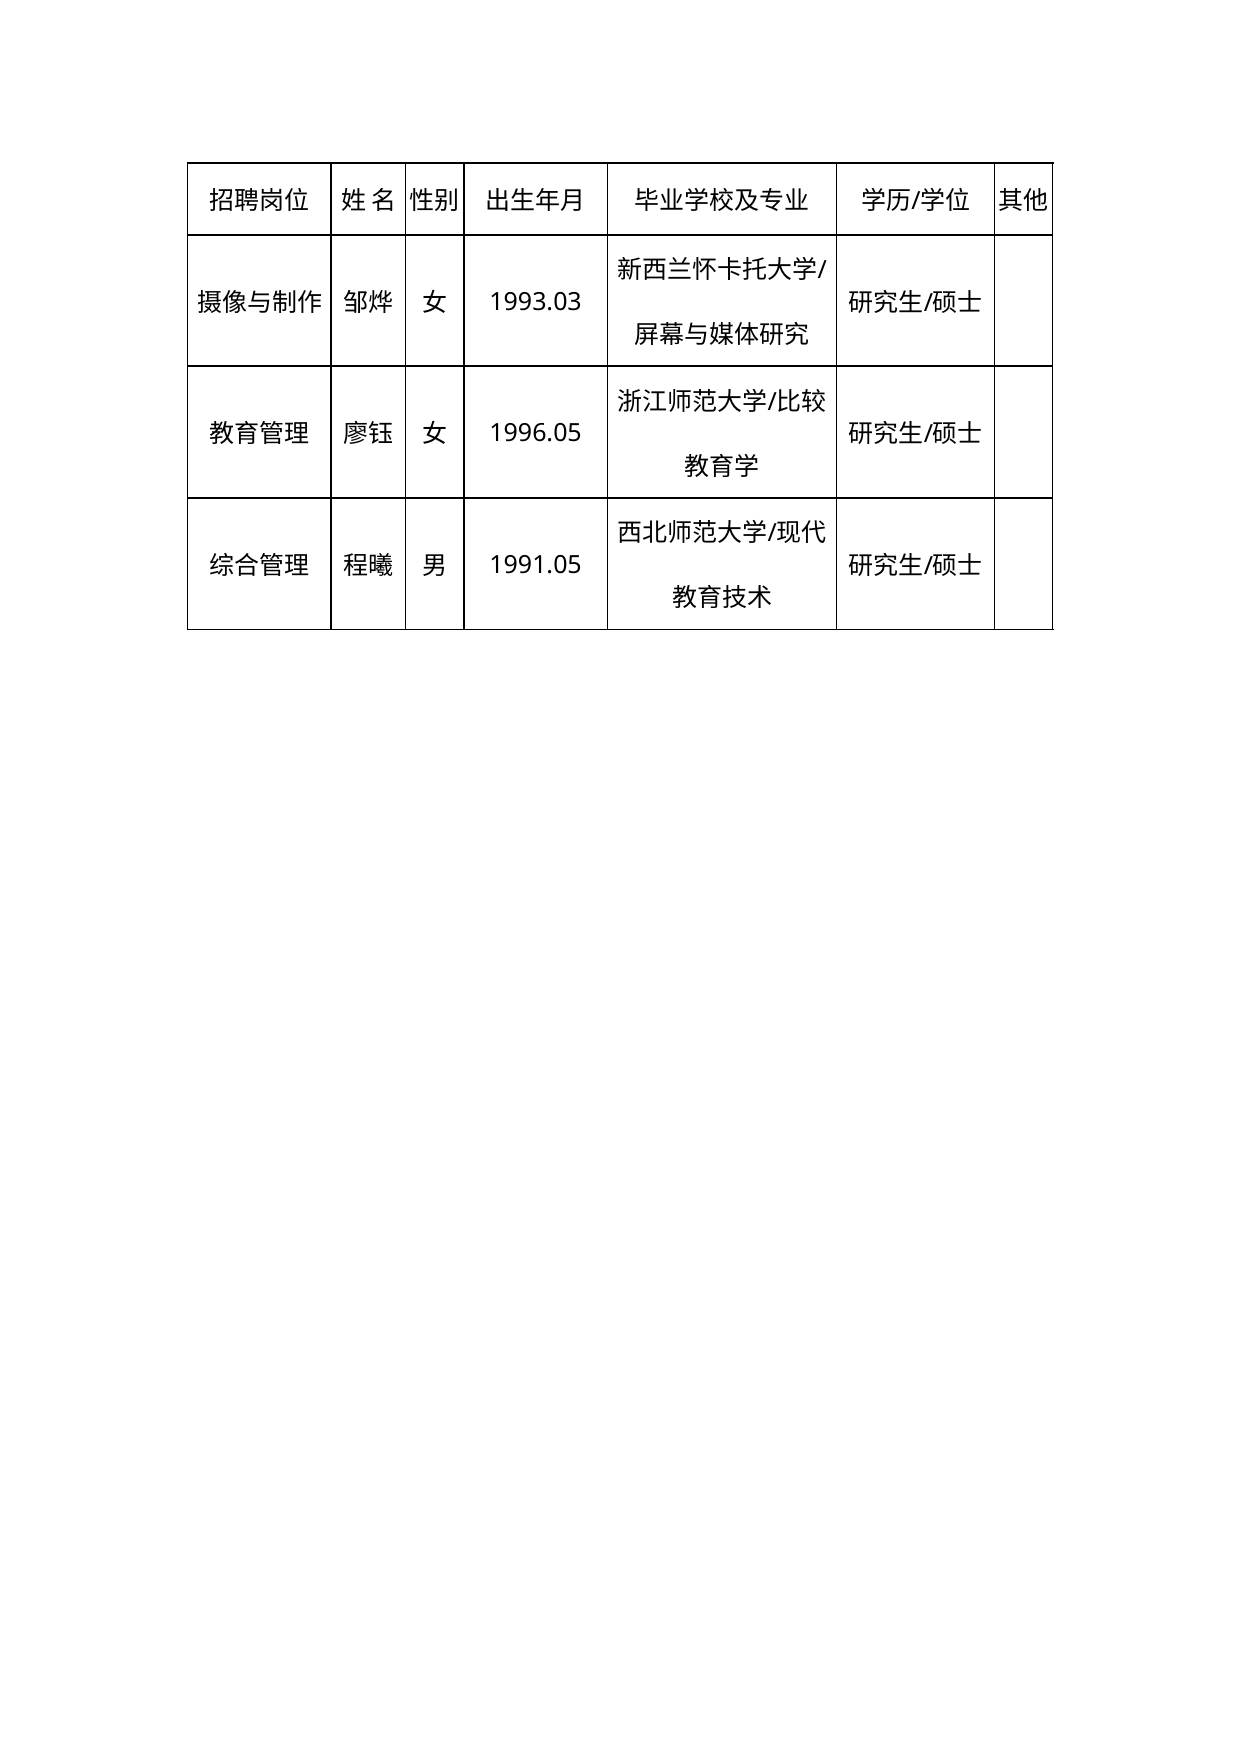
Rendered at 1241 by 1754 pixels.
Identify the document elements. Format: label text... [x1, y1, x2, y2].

table_header 招聘岗位 [188, 164, 330, 234]
table_cell [995, 367, 1052, 497]
table_cell 程曦 [332, 499, 405, 628]
table_cell 1996.05 [465, 367, 607, 497]
table_cell 1991.05 [465, 499, 607, 628]
table_cell 女 [406, 236, 463, 365]
table_cell 摄像与制作 [188, 236, 330, 365]
table_header 学历/学位 [837, 164, 994, 234]
table_cell 研究生/硕士 [837, 367, 994, 497]
table_cell 研究生/硕士 [837, 499, 994, 628]
table_cell 邹烨 [332, 236, 405, 365]
table_cell 浙江师范大学/比较教育学 [608, 367, 836, 497]
table_header 出生年月 [465, 164, 607, 234]
table_cell 西北师范大学/现代教育技术 [608, 499, 836, 628]
table_header 性别 [406, 164, 463, 234]
table_cell 女 [406, 367, 463, 497]
table_cell 教育管理 [188, 367, 330, 497]
table_cell 廖钰 [332, 367, 405, 497]
table_cell 研究生/硕士 [837, 236, 994, 365]
table_cell [995, 499, 1052, 628]
table_cell 新西兰怀卡托大学/屏幕与媒体研究 [608, 236, 836, 365]
table_cell 1993.03 [465, 236, 607, 365]
table_header 其他 [995, 164, 1052, 234]
table_header 毕业学校及专业 [608, 164, 836, 234]
table_header 姓 名 [332, 164, 405, 234]
table_cell 男 [406, 499, 463, 628]
table_cell 综合管理 [188, 499, 330, 628]
table_cell [995, 236, 1052, 365]
